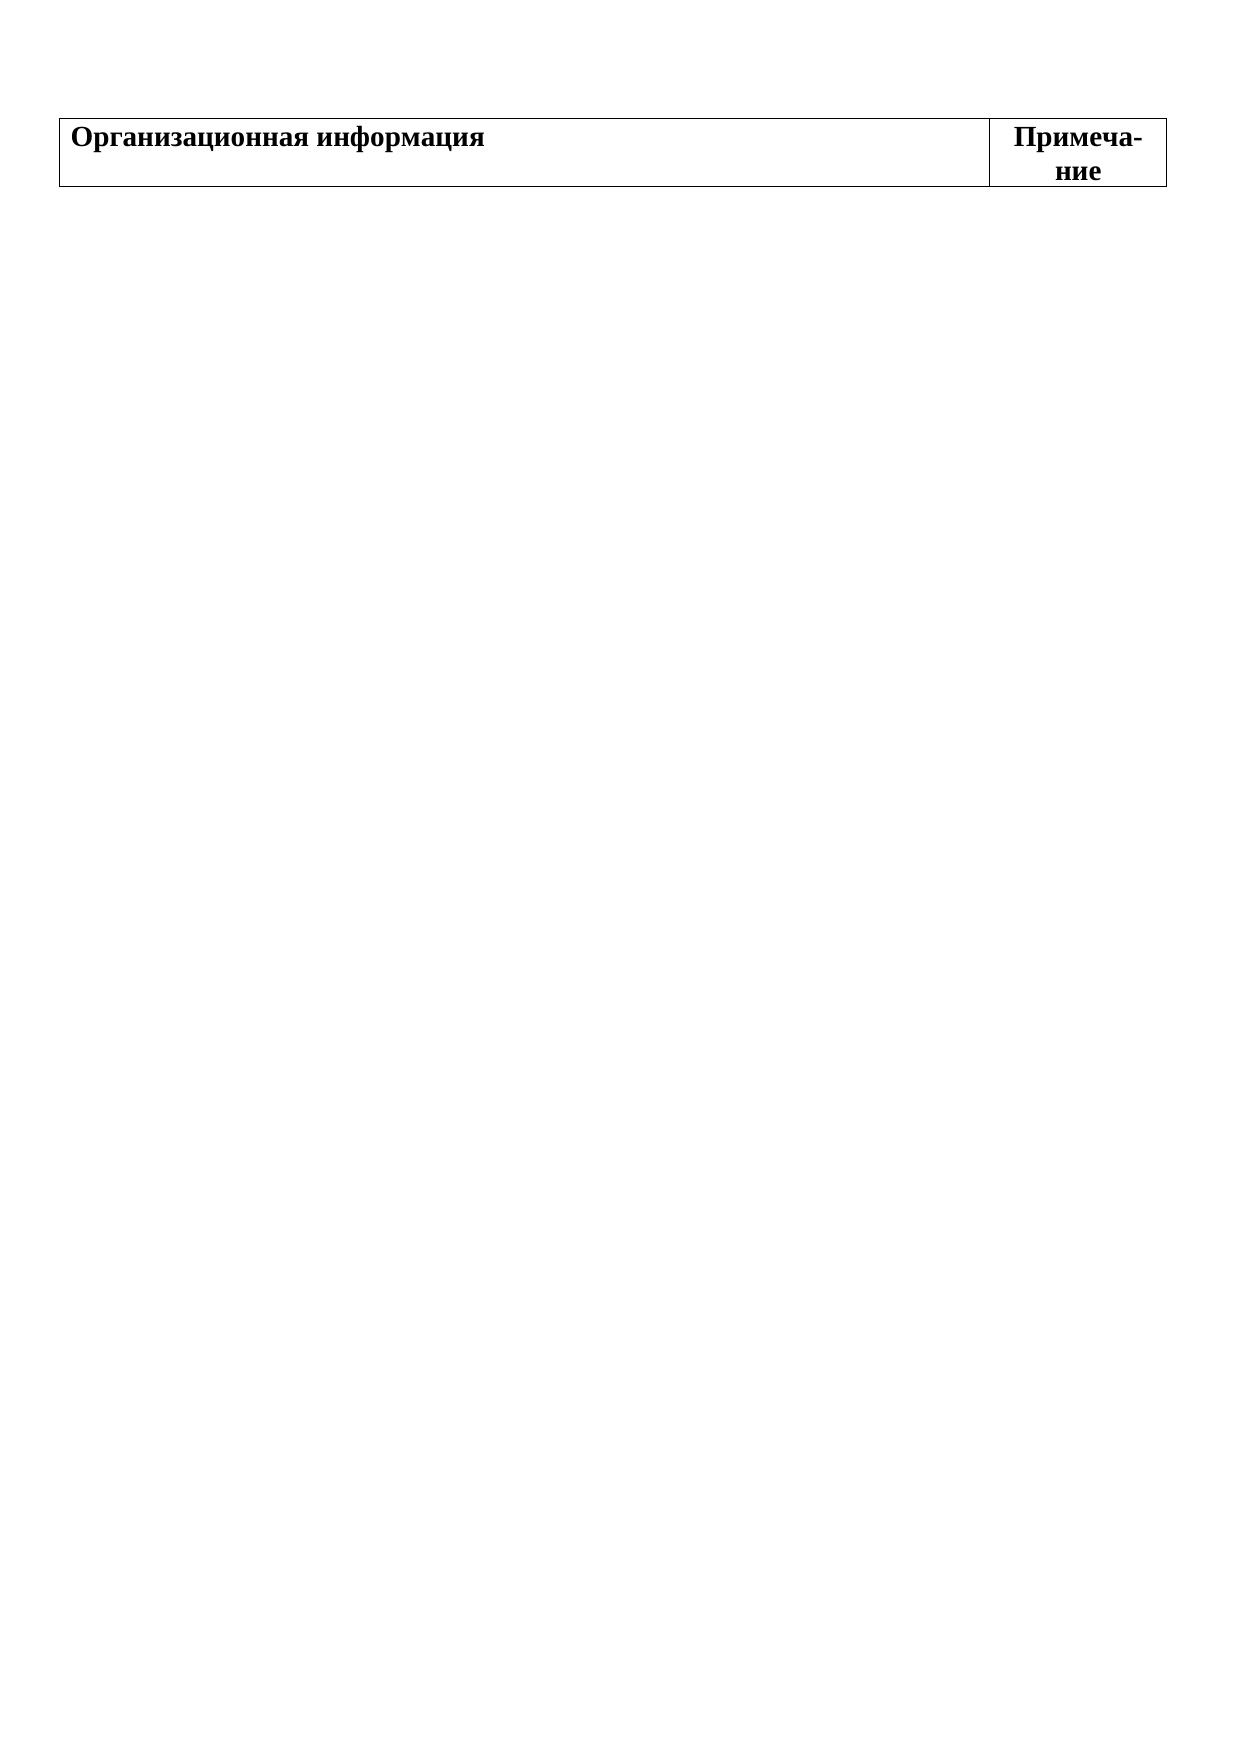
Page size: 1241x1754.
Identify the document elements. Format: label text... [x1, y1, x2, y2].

table_header Организационная информация [60, 119, 989, 186]
table_header Примеча-ние [990, 119, 1166, 186]
